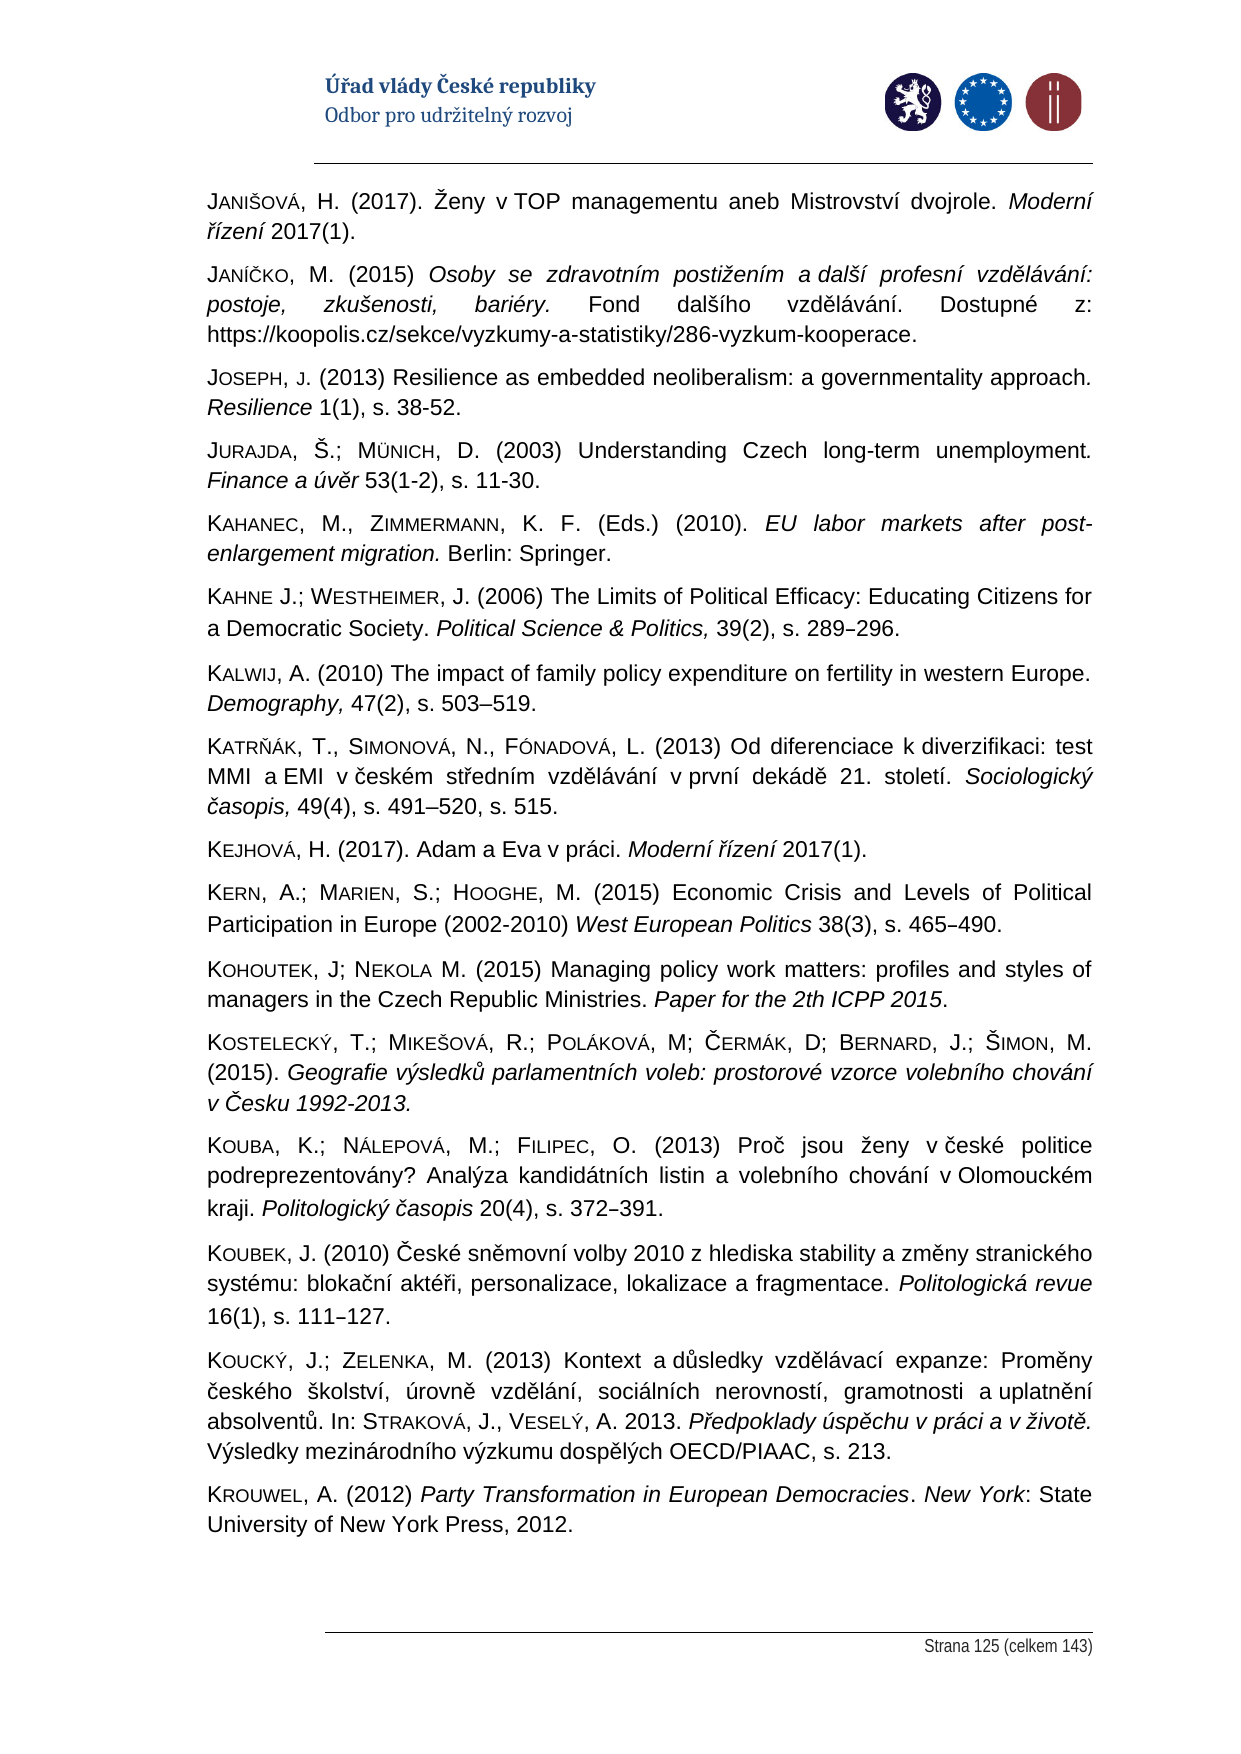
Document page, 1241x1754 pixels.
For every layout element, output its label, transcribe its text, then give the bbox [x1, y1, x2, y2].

text Katrňák, T., Simonová, N., Fónadová, L. (2013) Od diferenciace k diverzifikaci: test MMI a EMI v českém středním vzdělávání v první dekádě 21. století. Sociologický časopis, 49(4), s. 491–520, s. 515. [207, 733, 1093, 820]
text Kahne J.; Westheimer, J. (2006) The Limits of Political Efficacy: Educating Citizens for a Democratic Society. Political Science & Politics, 39(2), s. 289–296. [207, 583, 1093, 643]
picture [885, 73, 1082, 131]
text Kohoutek, J; Nekola M. (2015) Managing policy work matters: profiles and styles of managers in the Czech Republic Ministries. Paper for the 2th ICPP 2015. [207, 956, 1093, 1013]
text Kalwij, A. (2010) The impact of family policy expenditure on fertility in western Europe. Demography, 47(2), s. 503–519. [207, 660, 1093, 717]
text Janišová, H. (2017). Ženy v TOP managementu aneb Mistrovství dvojrole. Moderní řízení 2017(1). [207, 188, 1093, 244]
text Kejhová, H. (2017). Adam a Eva v práci. Moderní řízení 2017(1). [207, 836, 1093, 862]
text Joseph, j. (2013) Resilience as embedded neoliberalism: a governmentality approach. Resilience 1(1), s. 38-52. [207, 364, 1093, 420]
text Kostelecký, T.; Mikešová, R.; Poláková, M; Čermák, D; Bernard, J.; Šimon, M. (2015). Geografie výsledků parlamentních voleb: prostorové vzorce volebního chování v Česku 1992-2013. [207, 1029, 1093, 1116]
text Kahanec, M., Zimmermann, K. F. (Eds.) (2010). EU labor markets after post-enlargement migration. Berlin: Springer. [207, 510, 1093, 566]
text Krouwel, A. (2012) Party Transformation in European Democracies. New York: State University of New York Press, 2012. [207, 1481, 1093, 1537]
text Koucký, J.; Zelenka, M. (2013) Kontext a důsledky vzdělávací expanze: Proměny českého školství, úrovně vzdělání, sociálních nerovností, gramotnosti a uplatnění absolventů. In: Straková, J., Veselý, A. 2013. Předpoklady úspěchu v práci a v životě. Výsledky mezinárodního výzkumu dospělých OECD/PIAAC, s. 213. [207, 1347, 1093, 1464]
text Kern, A.; Marien, S.; Hooghe, M. (2015) Economic Crisis and Levels of Political Participation in Europe (2002-2010) West European Politics 38(3), s. 465–490. [207, 879, 1093, 939]
text Kouba, K.; Nálepová, M.; Filipec, O. (2013) Proč jsou ženy v české politice podreprezentovány? Analýza kandidátních listin a volebního chování v Olomouckém kraji. Politologický časopis 20(4), s. 372–391. [207, 1132, 1093, 1223]
text Janíčko, M. (2015) Osoby se zdravotním postižením a další profesní vzdělávání: postoje, zkušenosti, bariéry. Fond dalšího vzdělávání. Dostupné z: https://koopolis.cz/sekce/vyzkumy-a-statistiky/286-vyzkum-kooperace. [207, 261, 1093, 347]
text Koubek, J. (2010) České sněmovní volby 2010 z hlediska stability a změny stranického systému: blokační aktéři, personalizace, lokalizace a fragmentace. Politologická revue 16(1), s. 111–127. [207, 1240, 1093, 1331]
text Jurajda, Š.; Münich, D. (2003) Understanding Czech long-term unemployment. Finance a úvěr 53(1-2), s. 11-30. [207, 437, 1093, 493]
